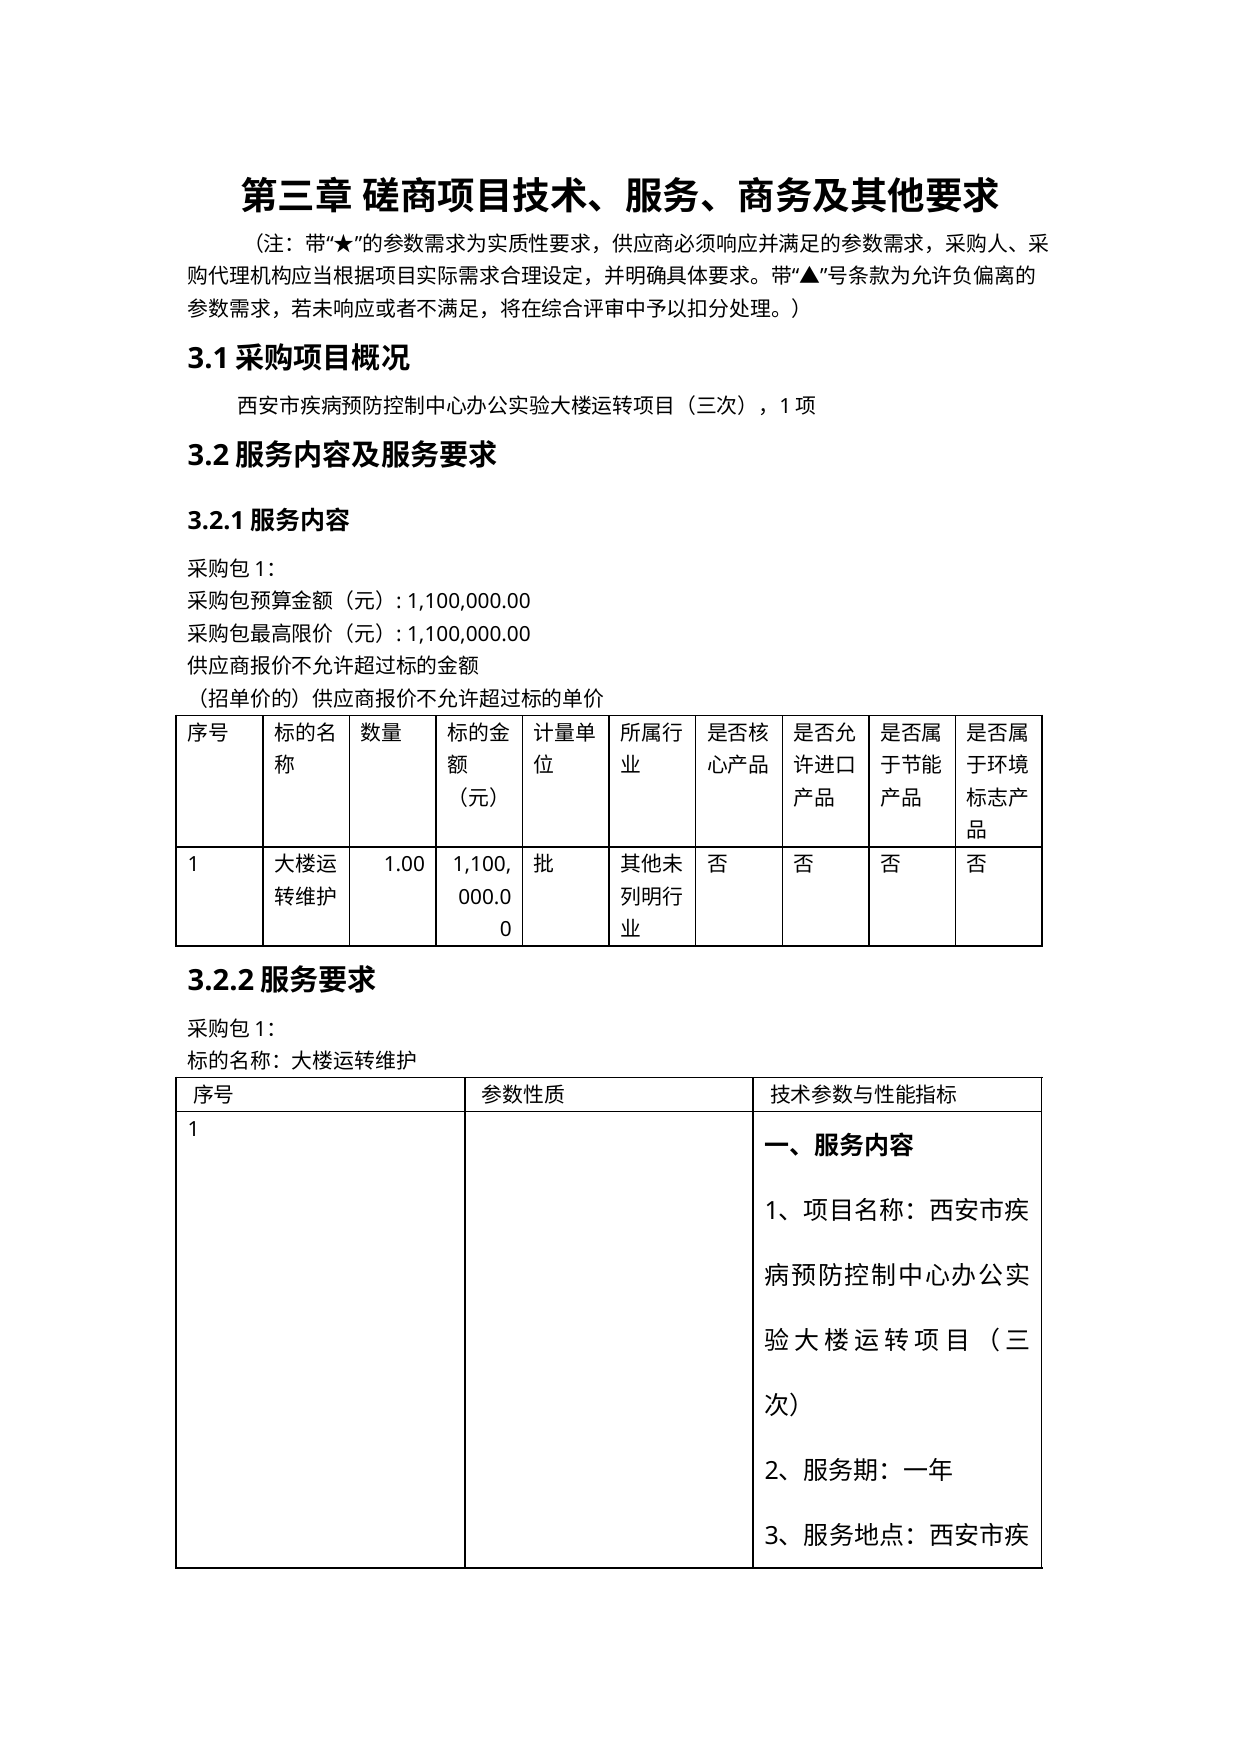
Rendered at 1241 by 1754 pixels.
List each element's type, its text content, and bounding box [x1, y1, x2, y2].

text 采购包1： [187, 1012, 1053, 1044]
text 供应商报价不允许超过标的金额 [187, 649, 1053, 682]
table_header 序号 [177, 1078, 464, 1111]
table_cell 批 [523, 848, 608, 945]
text 3.1采购项目概况 [187, 324, 1053, 389]
table_cell 否 [870, 848, 955, 945]
table_header 序号 [177, 716, 262, 846]
text 采购包1： [187, 552, 1053, 584]
table_header 技术参数与性能指标 [754, 1078, 1041, 1111]
text （招单价的）供应商报价不允许超过标的单价 [187, 682, 1053, 714]
table_cell 否 [783, 848, 868, 945]
text 采购包预算金额（元）: 1,100,000.00 [187, 584, 1053, 617]
table_header 是否核心产品 [696, 716, 782, 846]
text 第三章 磋商项目技术、服务、商务及其他要求 [187, 162, 1053, 227]
text 3.2.1服务内容 [187, 487, 1053, 552]
table_header 标的名称 [264, 716, 349, 846]
table_header 参数性质 [466, 1078, 752, 1111]
table_cell 1 [177, 848, 262, 945]
text （注：带“★”的参数需求为实质性要求，供应商必须响应并满足的参数需求，采购人、采购代理机构应当根据项目实际需求合理设定，并明确具体要求。带“▲”号条款为允许负偏离的参数需求，若未响应或者不满足，将在综合评审中予以扣分处理。） [187, 227, 1053, 324]
table_header 是否允许进口产品 [783, 716, 868, 846]
text 3.2.2服务要求 [187, 947, 1053, 1012]
table_cell [466, 1112, 752, 1567]
table_cell 否 [696, 848, 782, 945]
text 标的名称：大楼运转维护 [187, 1044, 1053, 1077]
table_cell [754, 1112, 1041, 1567]
table_cell 1.00 [350, 848, 435, 945]
table_header 是否属于节能产品 [870, 716, 955, 846]
table_cell 1,100,000.00 [437, 848, 522, 945]
table_header 所属行业 [610, 716, 695, 846]
text 西安市疾病预防控制中心办公实验大楼运转项目（三次），1项 [187, 389, 1053, 422]
table_header 标的金额 （元） [437, 716, 522, 846]
table_header 计量单位 [523, 716, 608, 846]
text 3.2服务内容及服务要求 [187, 422, 1053, 487]
table_cell 否 [956, 848, 1041, 945]
table_cell 1 [177, 1112, 464, 1567]
table_cell 其他未列明行业 [610, 848, 695, 945]
table_header 是否属于环境标志产品 [956, 716, 1041, 846]
table_cell 大楼运转维护 [264, 848, 349, 945]
table_header 数量 [350, 716, 435, 846]
text 采购包最高限价（元）: 1,100,000.00 [187, 617, 1053, 649]
